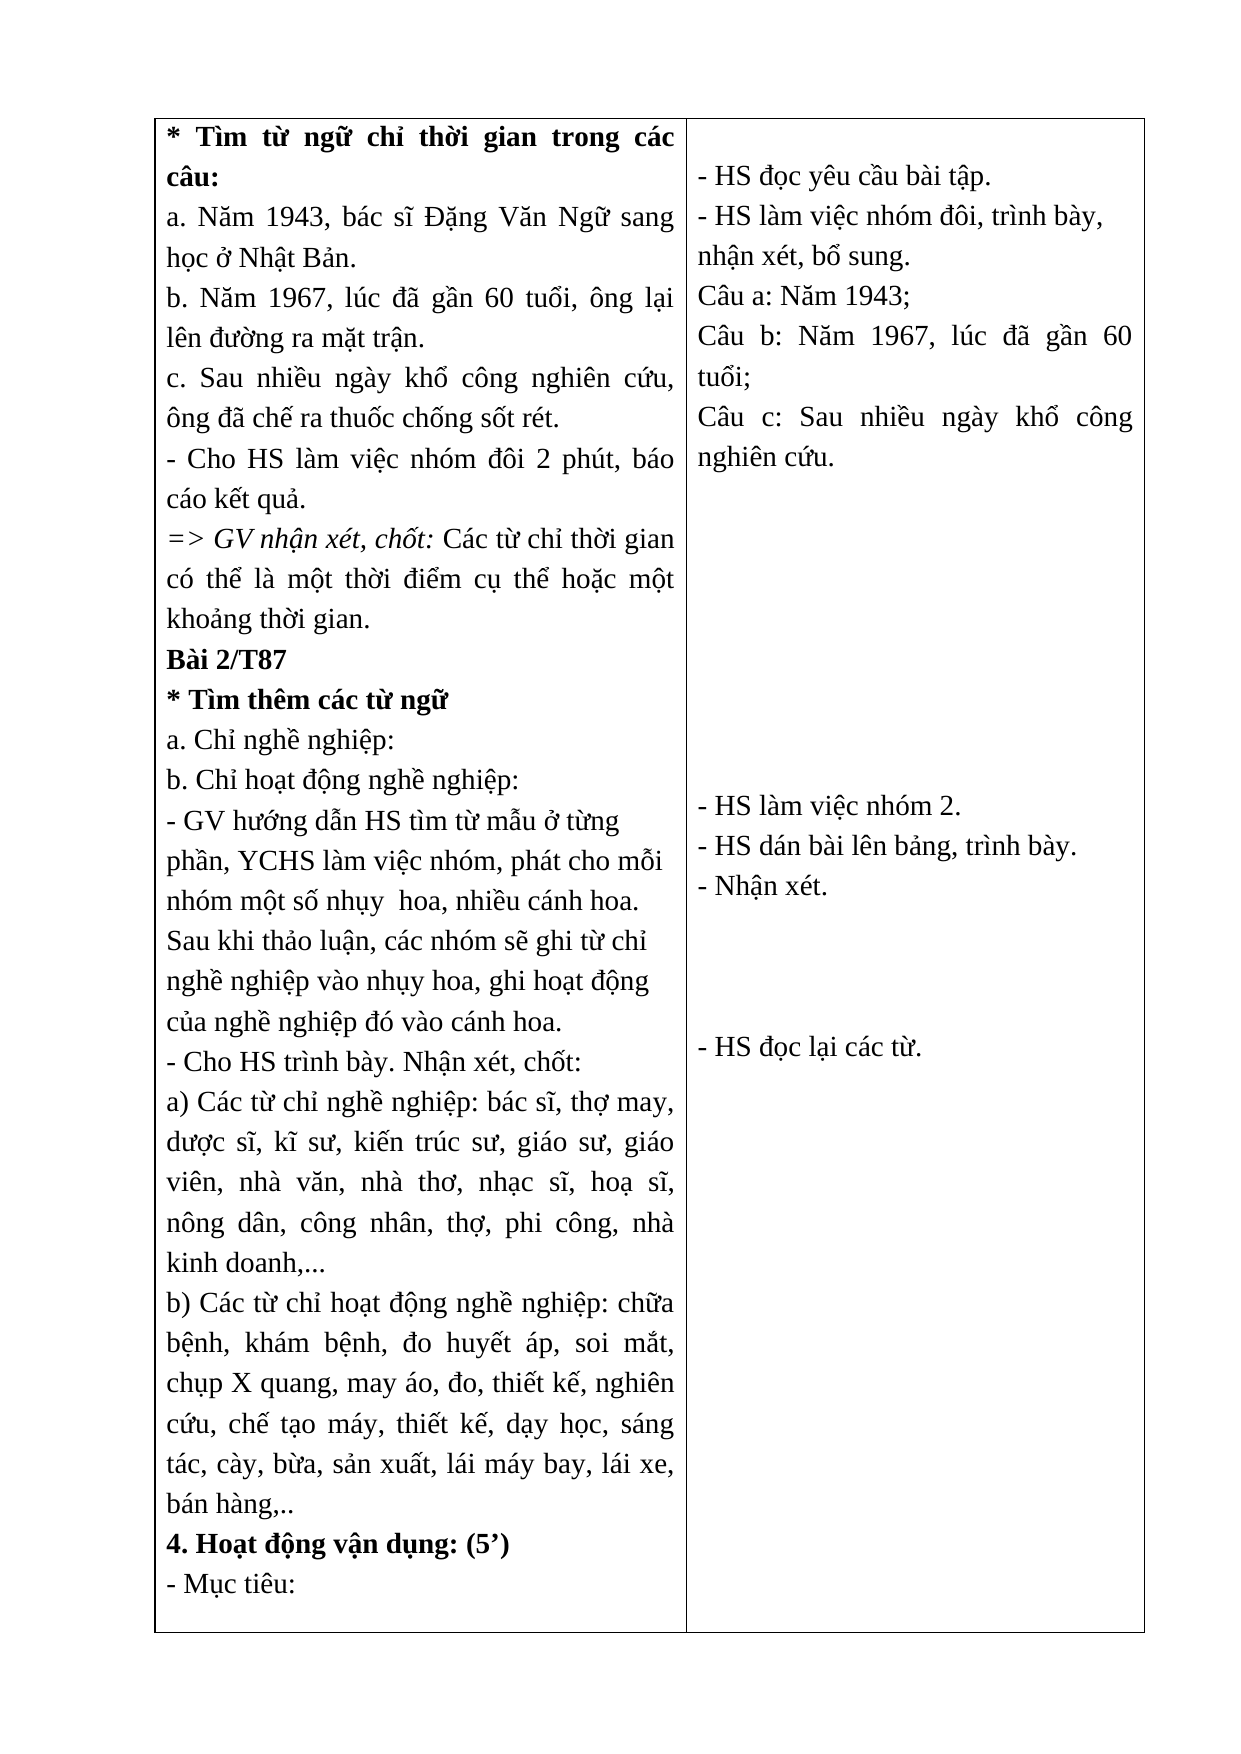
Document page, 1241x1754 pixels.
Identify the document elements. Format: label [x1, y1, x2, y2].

table_header [687, 119, 1144, 1632]
table_header [156, 119, 686, 1632]
